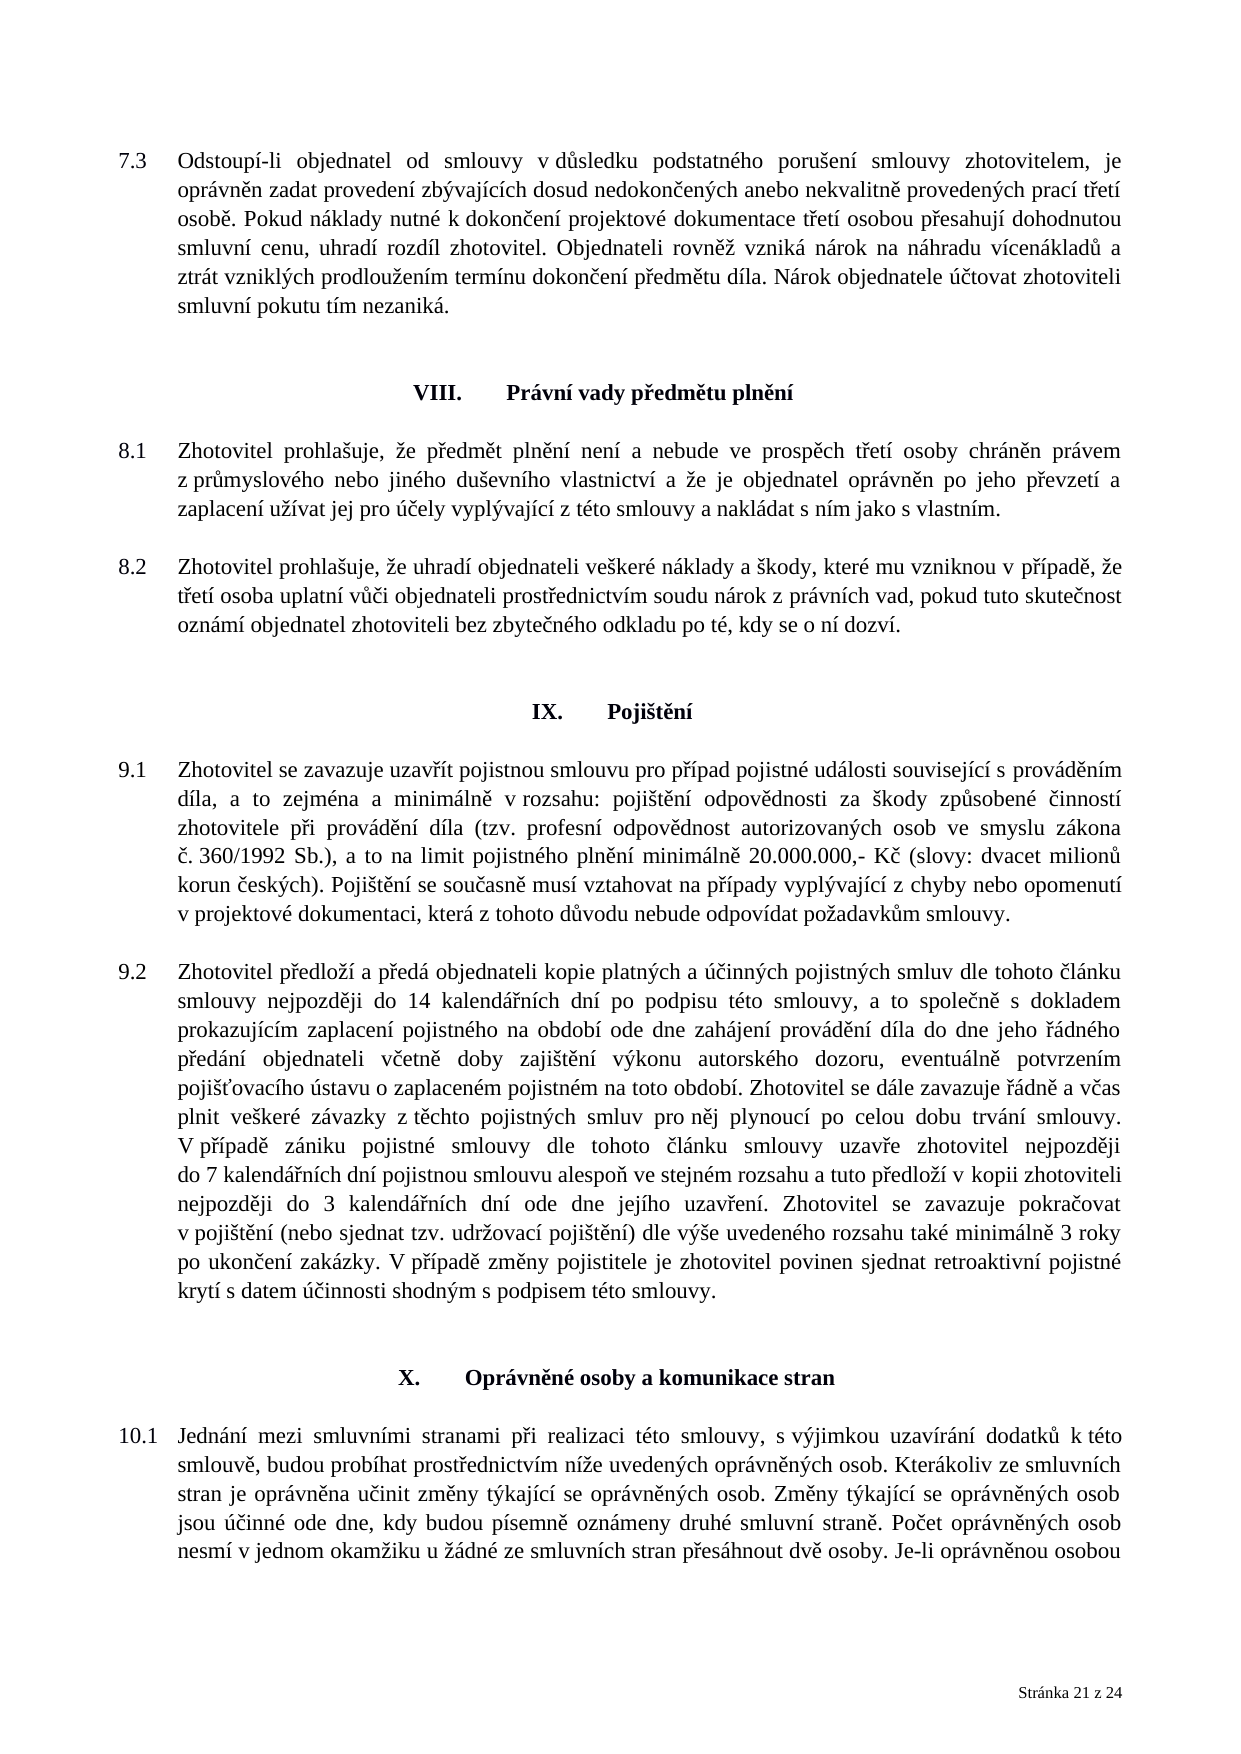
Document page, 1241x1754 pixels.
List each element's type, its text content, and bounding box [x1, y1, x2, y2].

list Zhotovitel prohlašuje, že předmět plnění není a nebude ve prospěch třetí osoby chráněn právem z průmyslového nebo jiného duševního vlastnictví a že je objednatel oprávněn po jeho převzetí a zaplacení užívat jej pro účely vyplývající z této smlouvy a nakládat s ním jako s vlastním. [118, 437, 1122, 521]
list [118, 1422, 1122, 1564]
subtitle Oprávněné osoby a komunikace stran [133, 1364, 1122, 1390]
subtitle Právní vady předmětu plnění [133, 379, 1122, 406]
list Zhotovitel prohlašuje, že uhradí objednateli veškeré náklady a škody, které mu vzniknou v případě, že třetí osoba uplatní vůči objednateli prostřednictvím soudu nárok z právních vad, pokud tuto skutečnost oznámí objednatel zhotoviteli bez zbytečného odkladu po té, kdy se o ní dozví. [118, 553, 1122, 637]
list Zhotovitel předloží a předá objednateli kopie platných a účinných pojistných smluv dle tohoto článku smlouvy nejpozději do 14 kalendářních dní po podpisu této smlouvy, a to společně s dokladem prokazujícím zaplacení pojistného na období ode dne zahájení provádění díla do dne jeho řádného předání objednateli včetně doby zajištění výkonu autorského dozoru, eventuálně potvrzením pojišťovacího ústavu o zaplaceném pojistném na toto období. Zhotovitel se dále zavazuje řádně a včas plnit veškeré závazky z těchto pojistných smluv pro něj plynoucí po celou dobu trvání smlouvy. V případě zániku pojistné smlouvy dle tohoto článku smlouvy uzavře zhotovitel nejpozději do 7 kalendářních dní pojistnou smlouvu alespoň ve stejném rozsahu a tuto předloží v kopii zhotoviteli nejpozději do 3 kalendářních dní ode dne jejího uzavření. Zhotovitel se zavazuje pokračovat v pojištění (nebo sjednat tzv. udržovací pojištění) dle výše uvedeného rozsahu také minimálně 3 roky po ukončení zakázky. V případě změny pojistitele je zhotovitel povinen sjednat retroaktivní pojistné krytí s datem účinnosti shodným s podpisem této smlouvy. [118, 958, 1122, 1303]
list Zhotovitel se zavazuje uzavřít pojistnou smlouvu pro případ pojistné události související s prováděním díla, a to zejména a minimálně v rozsahu: pojištění odpovědnosti za škody způsobené činností zhotovitele při provádění díla (tzv. profesní odpovědnost autorizovaných osob ve smyslu zákona č. 360/1992 Sb.), a to na limit pojistného plnění minimálně 20.000.000,- Kč (slovy: dvacet milionů korun českých). Pojištění se současně musí vztahovat na případy vyplývající z chyby nebo opomenutí v projektové dokumentaci, která z tohoto důvodu nebude odpovídat požadavkům smlouvy. [118, 756, 1122, 927]
subtitle Pojištění [133, 698, 1122, 724]
list Odstoupí-li objednatel od smlouvy v důsledku podstatného porušení smlouvy zhotovitelem, je oprávněn zadat provedení zbývajících dosud nedokončených anebo nekvalitně provedených prací třetí osobě. Pokud náklady nutné k dokončení projektové dokumentace třetí osobou přesahují dohodnutou smluvní cenu, uhradí rozdíl zhotovitel. Objednateli rovněž vzniká nárok na náhradu vícenákladů a ztrát vzniklých prodloužením termínu dokončení předmětu díla. Nárok objednatele účtovat zhotoviteli smluvní pokutu tím nezaniká. [118, 148, 1122, 319]
